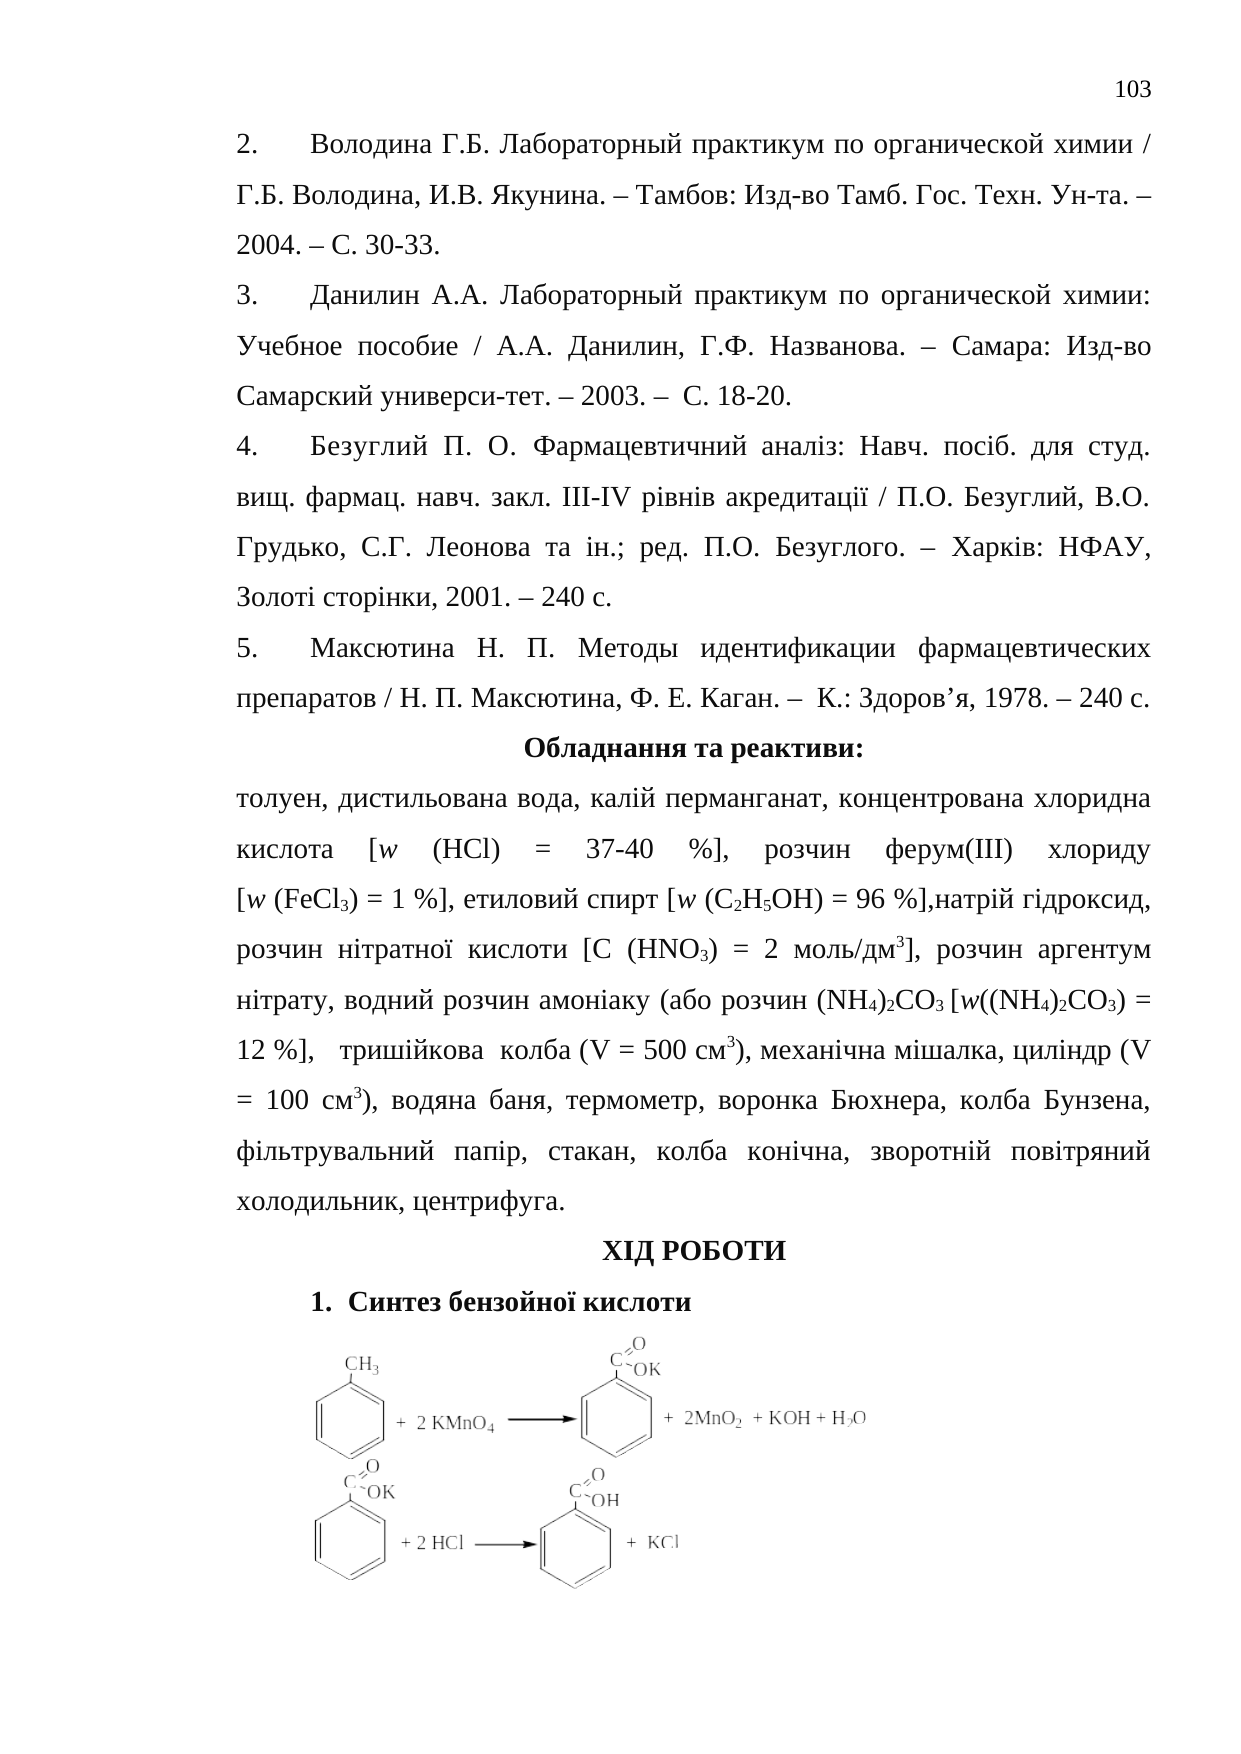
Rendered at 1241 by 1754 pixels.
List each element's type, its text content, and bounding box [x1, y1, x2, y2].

list Данилин А.А. Лабораторный практикум по органической химии: Учебное пособие / А.А. Данилин, Г.Ф. Названова. – Cамара: Изд-во Самарский универси-тет. – 2003. – С. 18-20. [236, 277, 1152, 412]
text Обладнання та реактиви: [236, 730, 1152, 764]
text толуен, дистильована вода, калій перманганат, концентрована хлоридна кислота [w (HCl) = 37-40 %], розчин ферум(ІІІ) хлориду [w (FeCl3) = 1 %], етиловий спирт [w (C2Н5OH) = 96 %],натрій гідроксид, розчин нітратної кислоти [С (НNO3) = 2 моль/дм3], розчин аргентум нітрату, водний розчин амоніаку (або розчин (NH4)2CO3 [w((NH4)2CO3) = 12 %], тришійкова колба (V = 500 см3), механічна мішалка, циліндр (V = 100 см3), водяна баня, термометр, воронка Бюхнера, колба Бунзена, фільтрувальний папір, стакан, колба конічна, зворотній повітряний холодильник, центрифуга. [236, 781, 1152, 1217]
list Безуглий П. О. Фармацевтичний аналіз: Навч. посіб. для студ. вищ. фармац. навч. закл. ІІІ-ІV рівнів акредитації / П.О. Безуглий, В.О. Грудько, С.Г. Леонова та ін.; ред. П.О. Безуглого. – Харків: НФАУ, Золоті сторінки, 2001. – 240 с. [236, 428, 1152, 613]
list Максютина Н. П. Методы идентификации фармацевтических препаратов / Н. П. Максютина, Ф. Е. Каган. – К.: Здоров’я, 1978. – 240 с. [236, 630, 1152, 713]
text ХІД РОБОТИ [236, 1233, 1152, 1267]
list Володина Г.Б. Лабораторный практикум по органической химии / Г.Б. Володина, И.В. Якунина. – Тамбов: Изд-во Тамб. Гос. Техн. Ун-та. – 2004. – С. 30-33. [236, 127, 1152, 261]
list Синтез бензойної кислоти [310, 1284, 1152, 1317]
